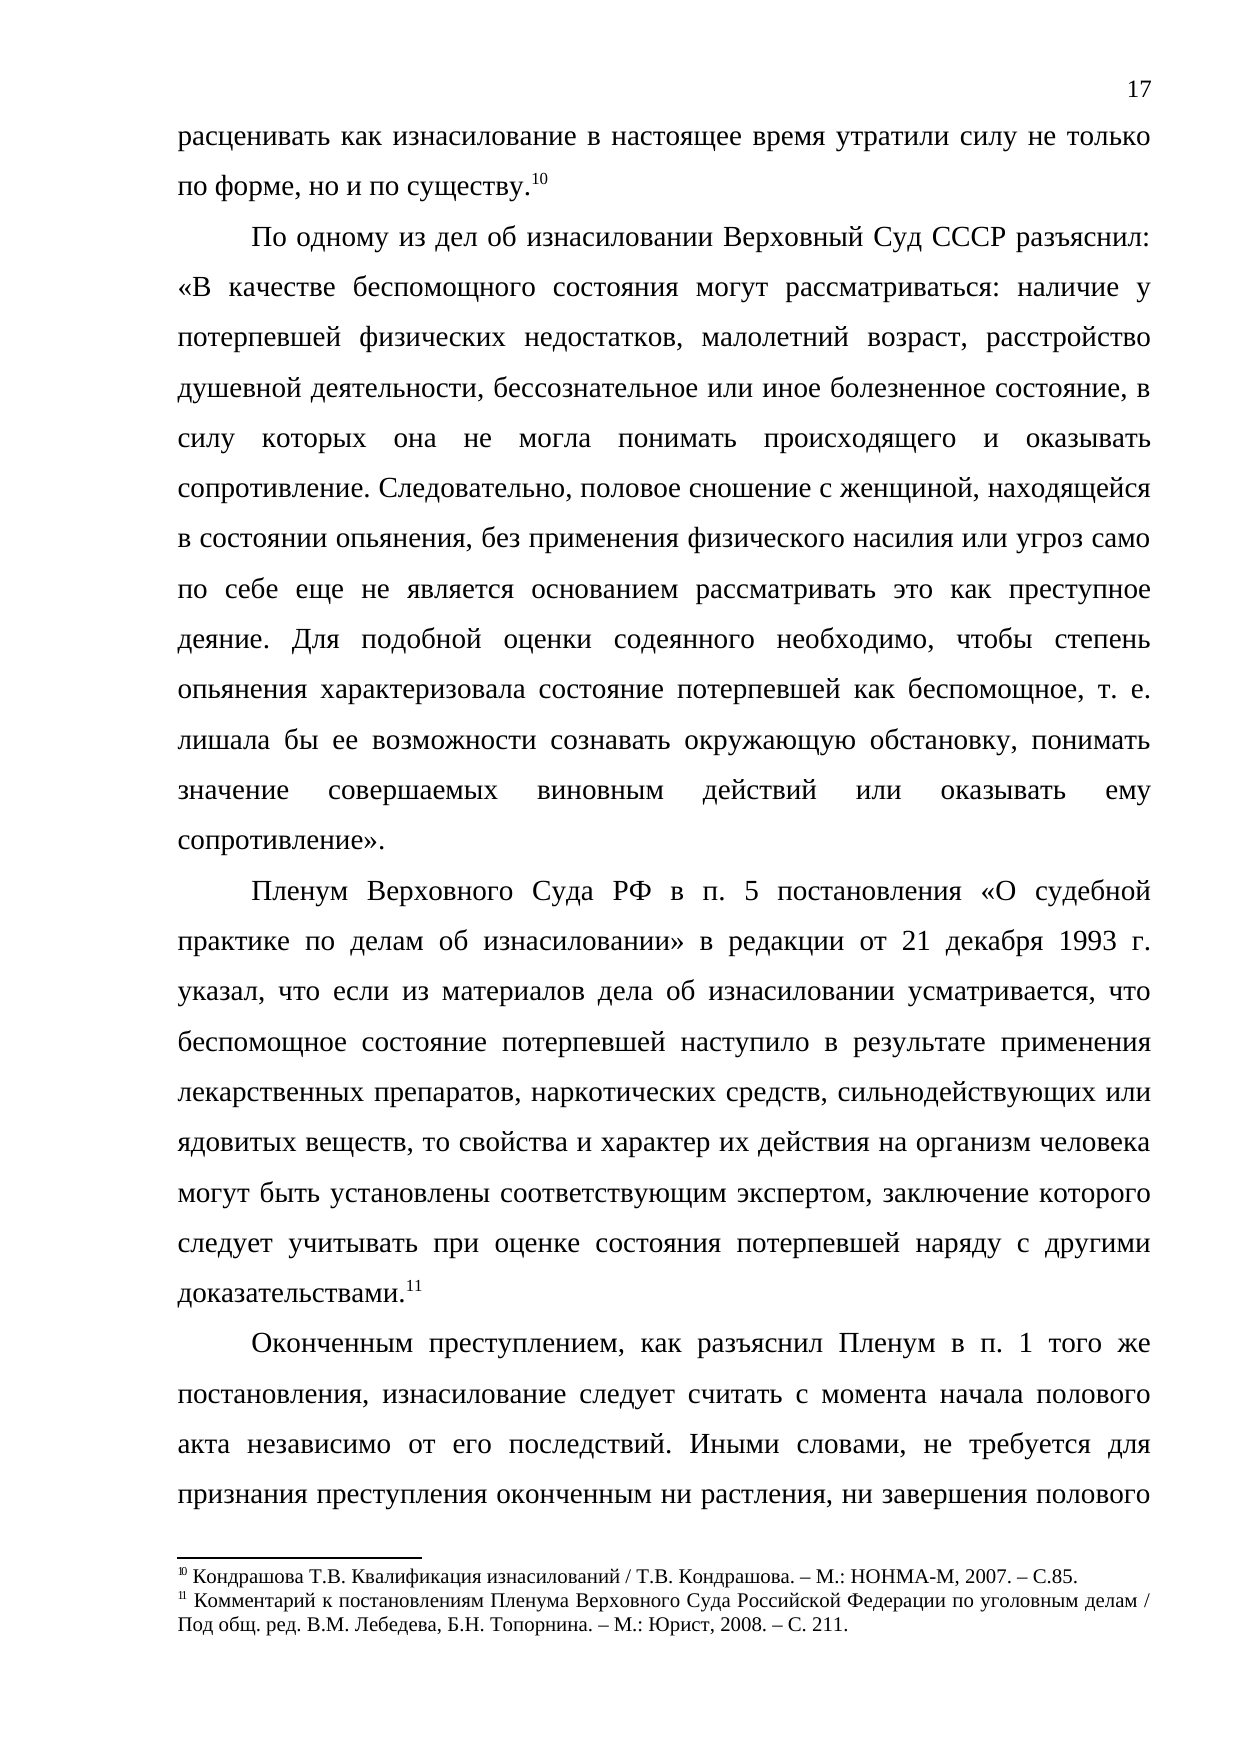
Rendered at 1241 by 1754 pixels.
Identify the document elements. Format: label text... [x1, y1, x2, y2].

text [177, 118, 1152, 202]
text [177, 1326, 1152, 1510]
text Пленум Верховного Суда РФ в п. 5 постановления «О судебной практике по делам об изнасиловании» в редакции от 21 декабря . указал, что если из материалов дела об изнасиловании усматривается, что беспомощное состояние потерпевшей наступило в результате применения лекарственных препаратов, наркотических средств, сильнодействующих или ядовитых веществ, то свойства и характер их действия на организм человека могут быть установлены соответствующим экспертом, заключение которого следует учитывать при оценке состояния потерпевшей наряду с другими доказательствами. [177, 873, 1152, 1309]
text По одному из дел об изнасиловании Верховный Суд СССР разъяснил: «В качестве беспомощного состояния могут рассматриваться: наличие у потерпевшей физических недостатков, малолетний возраст, расстройство душевной деятельности, бессознательное или иное болезненное состояние, в силу которых она не могла понимать происходящего и оказывать сопротивление. Следовательно, половое сношение с женщиной, находящейся в состоянии опьянения, без применения физического насилия или угроз само по себе еще не является основанием рассматривать это как преступное деяние. Для подобной оценки содеянного необходимо, чтобы степень опьянения характеризовала состояние потерпевшей как беспомощное, т. е. лишала бы ее возможности сознавать окружающую обстановку, понимать значение совершаемых виновным действий или оказывать ему сопротивление». [177, 219, 1152, 856]
